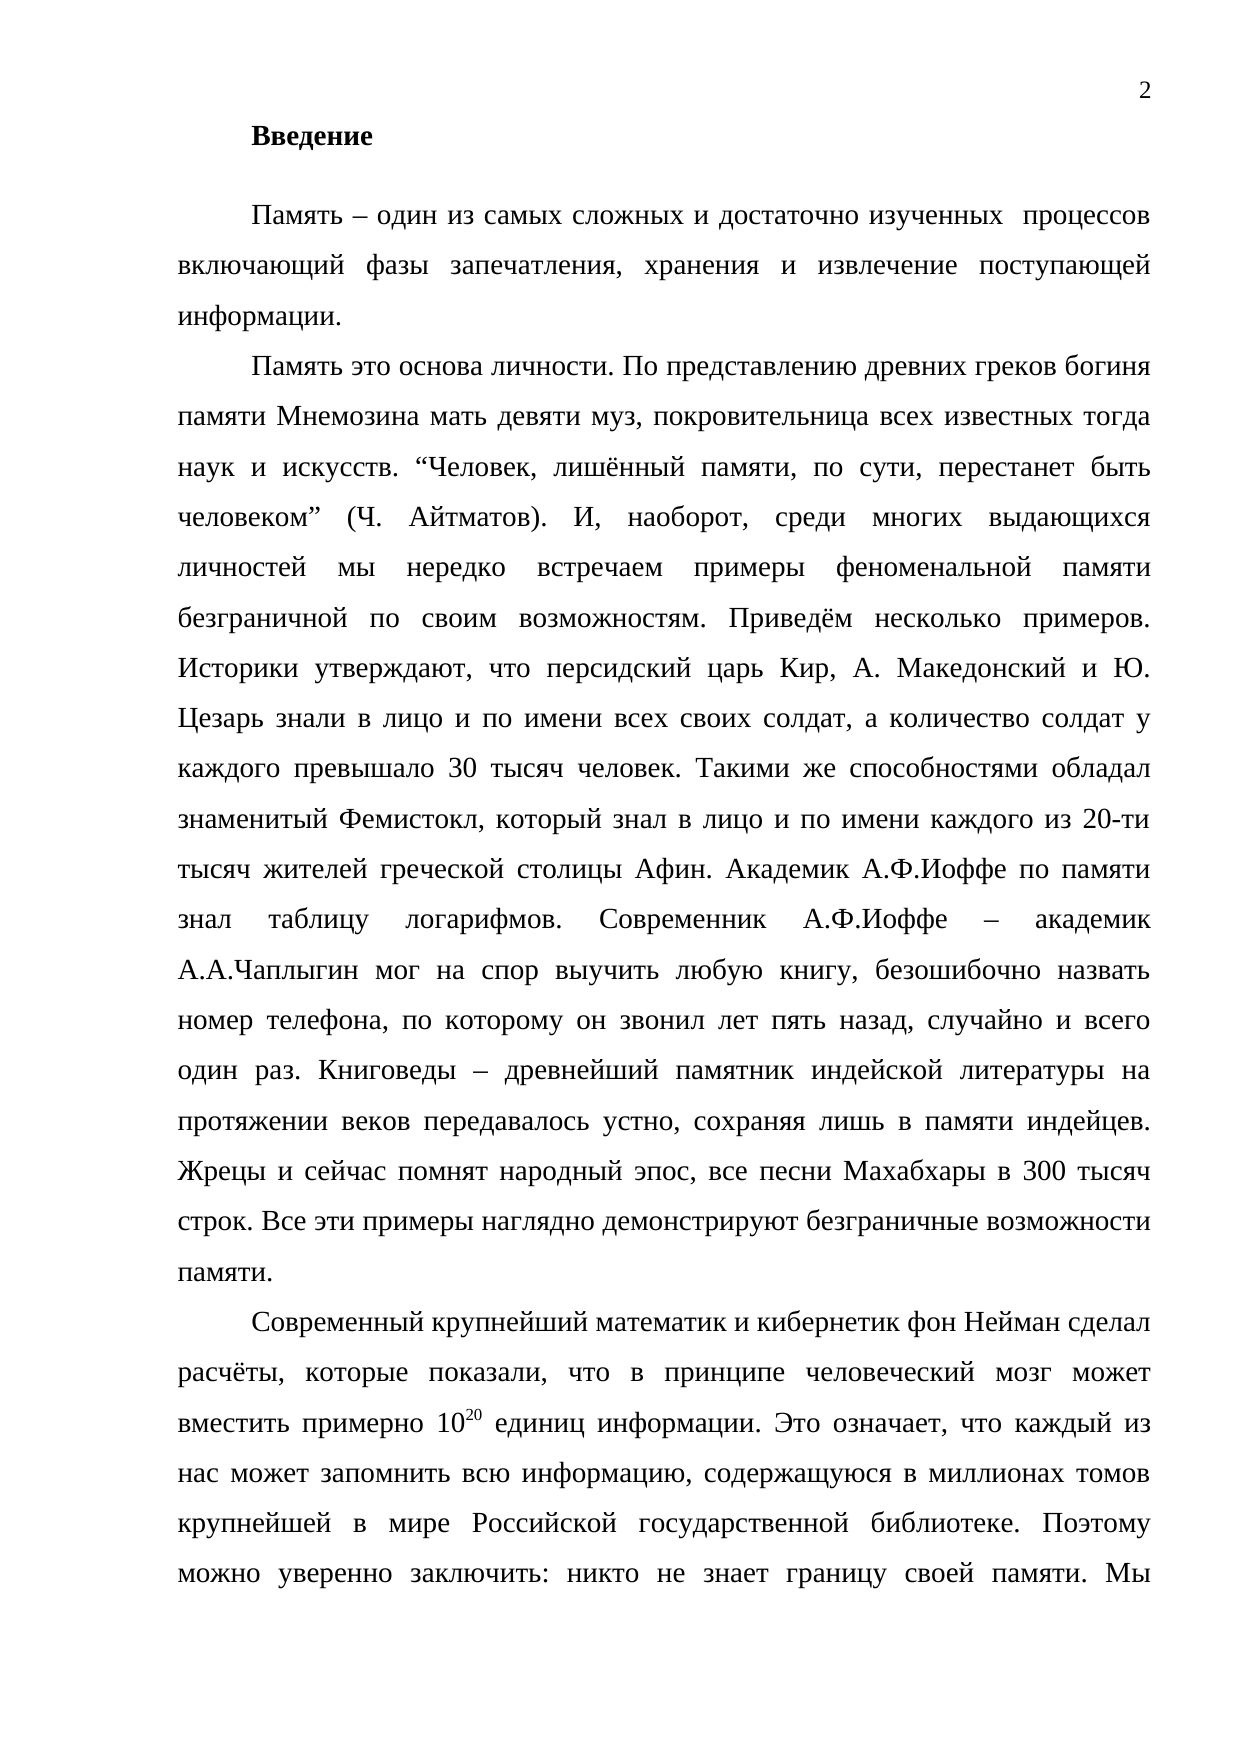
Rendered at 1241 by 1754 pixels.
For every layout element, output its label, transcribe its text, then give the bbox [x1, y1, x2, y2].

subtitle Введение [177, 118, 1152, 152]
text Память – один из самых сложных и достаточно изученных процессов включающий фазы запечатления, хранения и извлечение поступающей информации. [177, 197, 1152, 331]
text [177, 1304, 1152, 1589]
text Память это основа личности. По представлению древних греков богиня памяти Мнемозина мать девяти муз, покровительница всех известных тогда наук и искусств. “Человек, лишённый памяти, по сути, перестанет быть человеком” (Ч. Айтматов). И, наоборот, среди многих выдающихся личностей мы нередко встречаем примеры феноменальной памяти безграничной по своим возможностям. Приведём несколько примеров. Историки утверждают, что персидский царь Кир, А. Македонский и Ю. Цезарь знали в лицо и по имени всех своих солдат, а количество солдат у каждого превышало 30 тысяч человек. Такими же способностями обладал знаменитый Фемистокл, который знал в лицо и по имени каждого из 20-ти тысяч жителей греческой столицы Афин. Академик А.Ф.Иоффе по памяти знал таблицу логарифмов. Современник А.Ф.Иоффе – академик А.А.Чаплыгин мог на спор выучить любую книгу, безошибочно назвать номер телефона, по которому он звонил лет пять назад, случайно и всего один раз. Книговеды – древнейший памятник индейской литературы на протяжении веков передавалось устно, сохраняя лишь в памяти индейцев. Жрецы и сейчас помнят народный эпос, все песни Махабхары в 300 тысяч строк. Все эти примеры наглядно демонстрируют безграничные возможности памяти. [177, 348, 1152, 1287]
